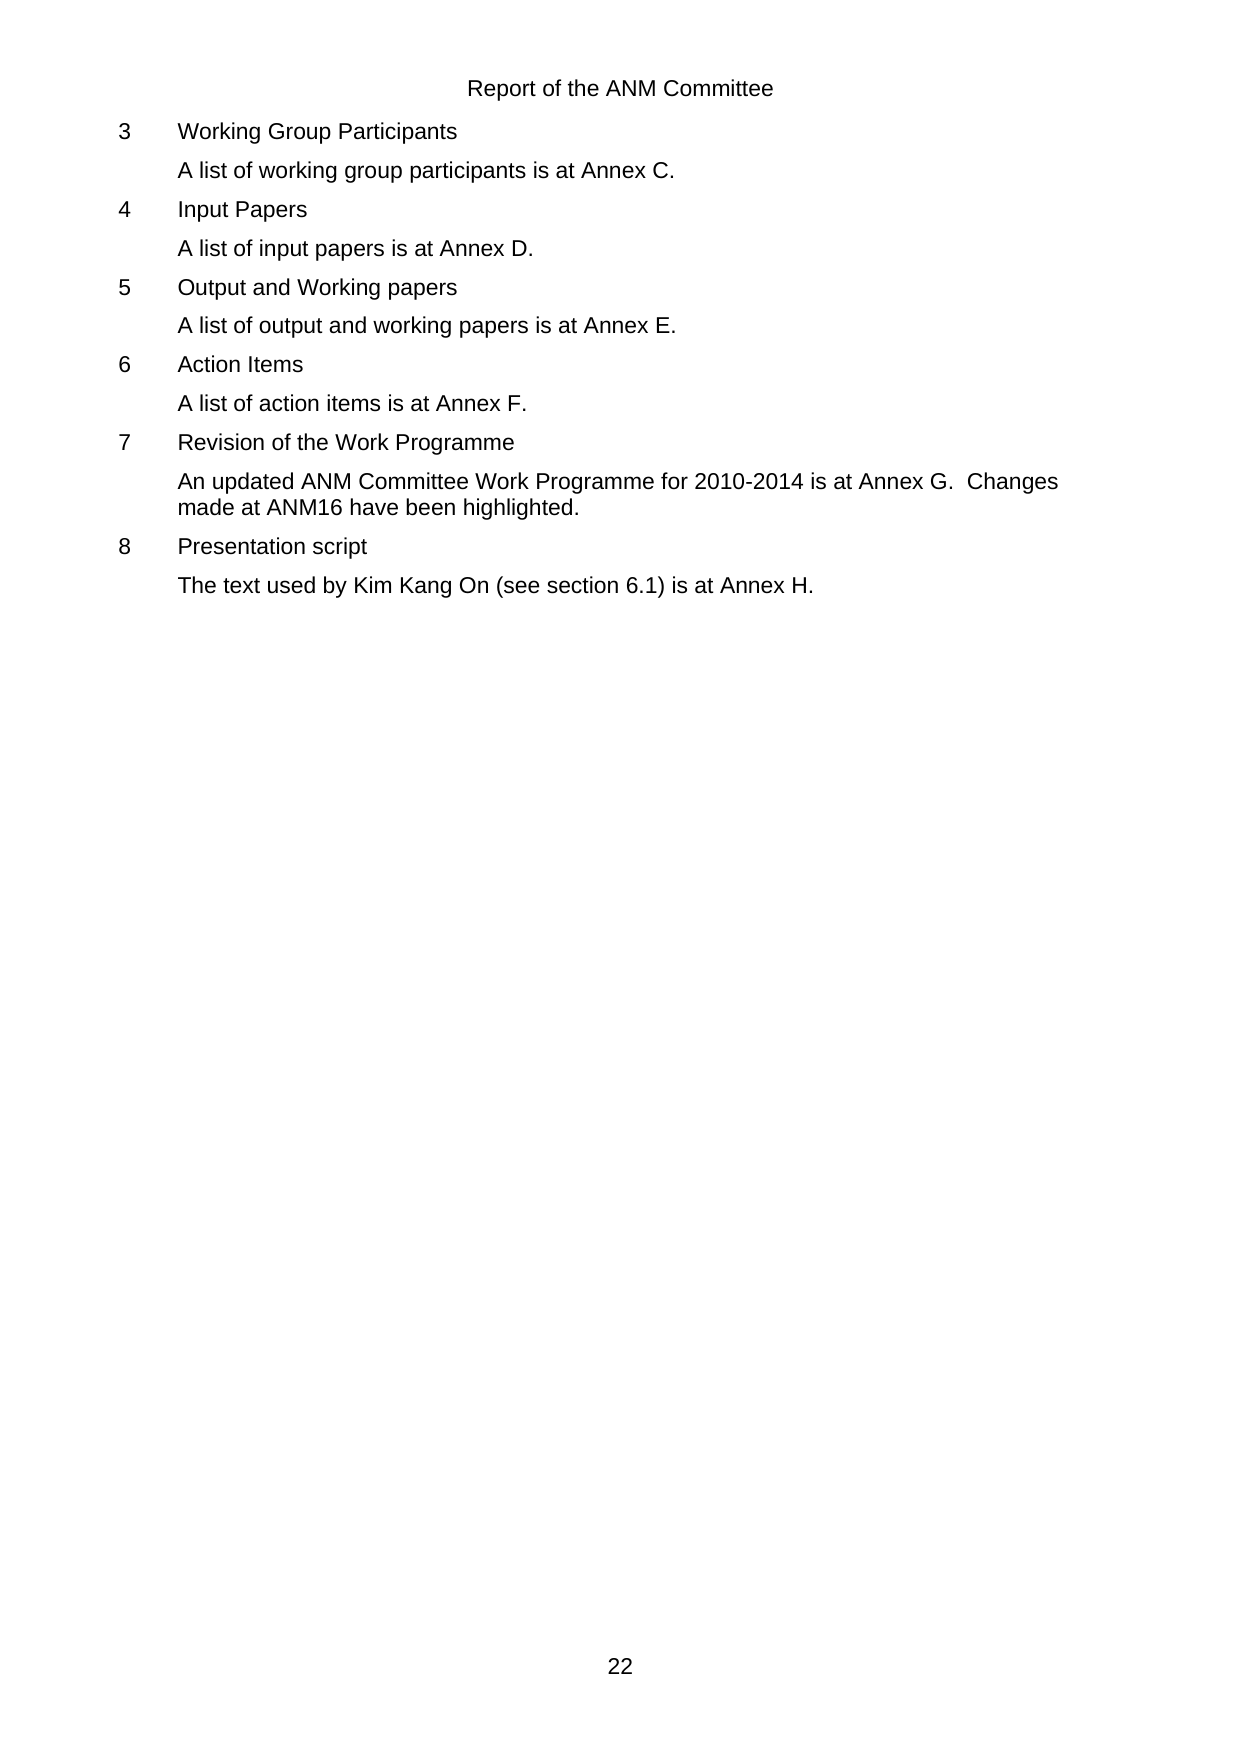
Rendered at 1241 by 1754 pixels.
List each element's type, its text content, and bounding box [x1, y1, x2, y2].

list Presentation script [118, 533, 1122, 559]
list A list of working group participants is at Annex C. [177, 157, 1122, 183]
list Output and Working papers [118, 273, 1122, 300]
list Working Group Participants [118, 118, 1122, 144]
list An updated ANM Committee Work Programme for 2010-2014 is at Annex G. Changes made at ANM16 have been highlighted. [177, 468, 1122, 521]
list Revision of the Work Programme [118, 429, 1122, 455]
list Input Papers [118, 196, 1122, 222]
list A list of action items is at Annex F. [177, 390, 1122, 416]
list The text used by Kim Kang On (see section 6.1) is at Annex H. [177, 572, 1122, 598]
list Action Items [118, 351, 1122, 378]
list A list of output and working papers is at Annex E. [177, 312, 1122, 339]
list A list of input papers is at Annex D. [177, 235, 1122, 261]
